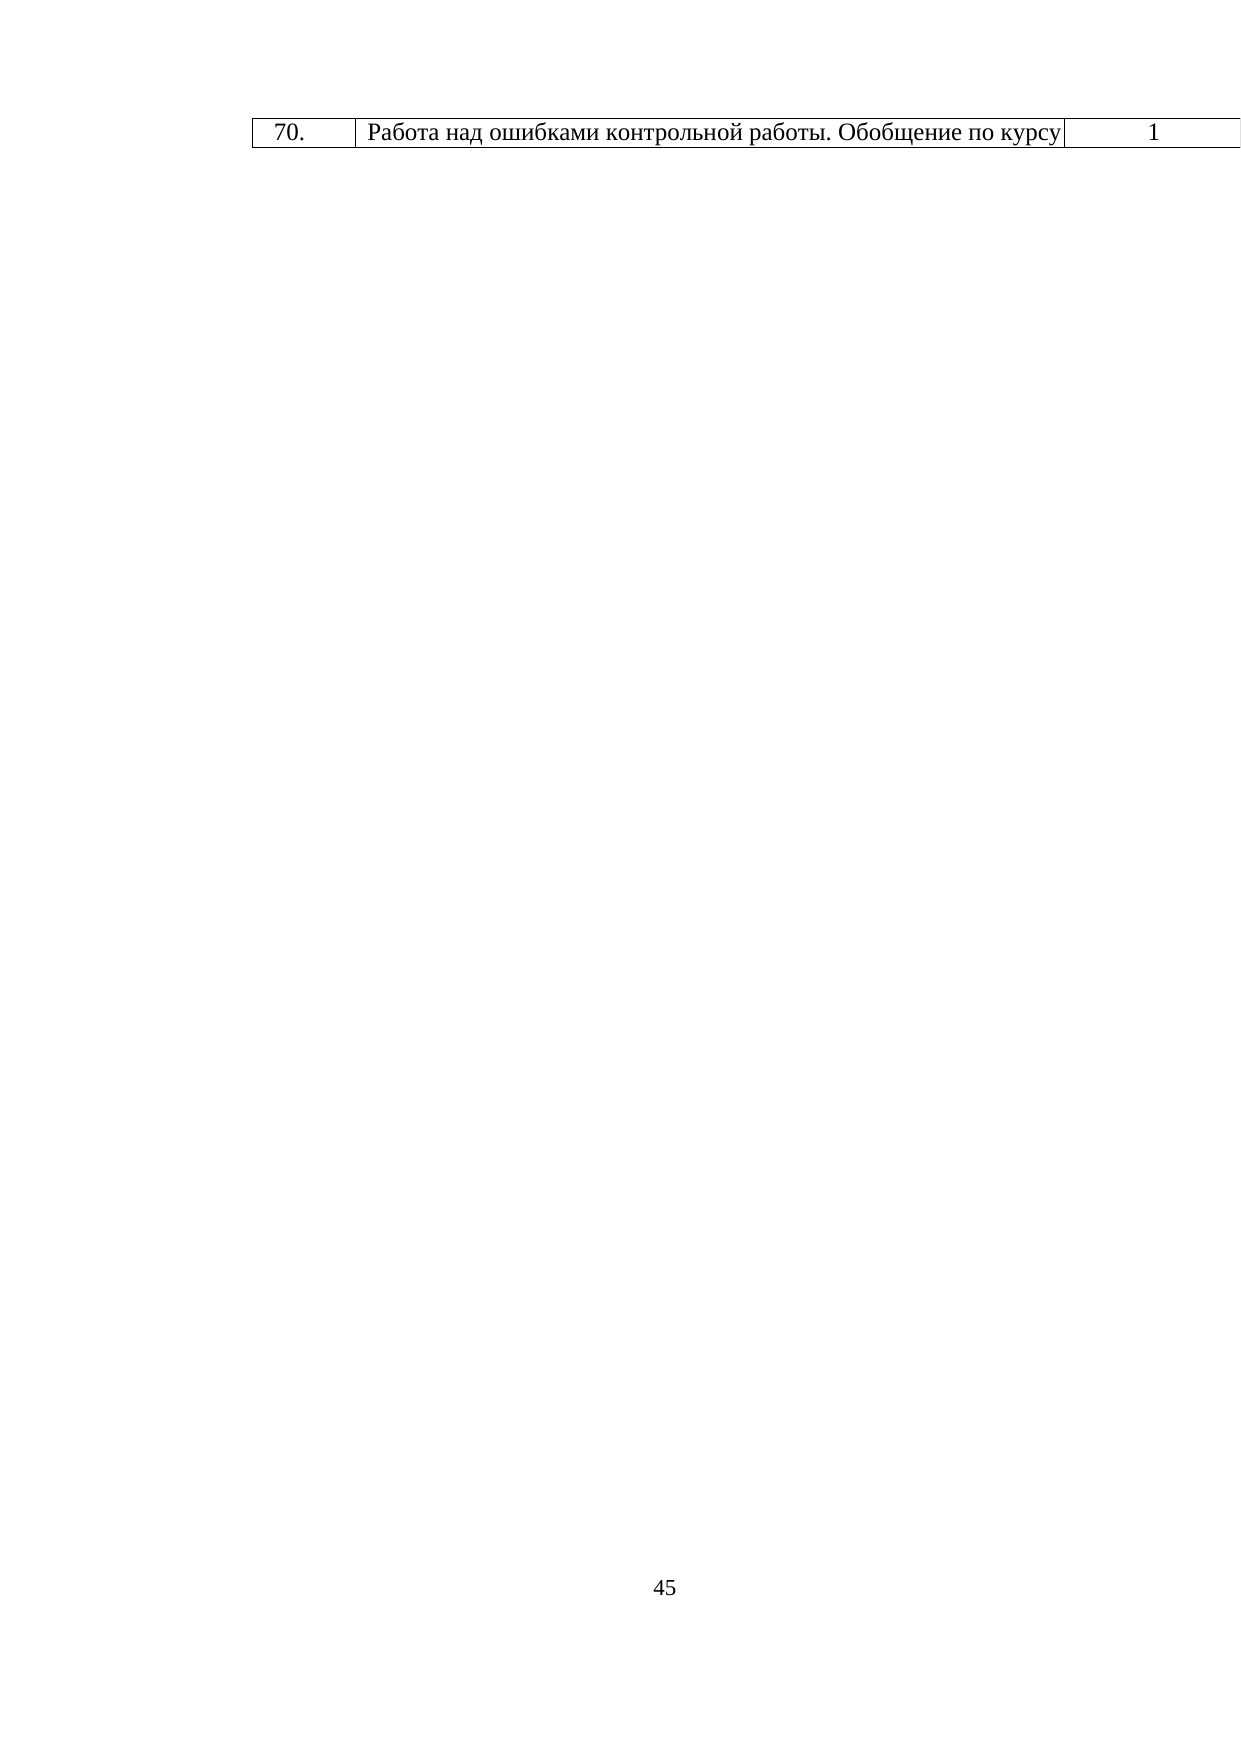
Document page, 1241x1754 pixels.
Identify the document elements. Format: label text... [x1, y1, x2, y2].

table_cell Работа над ошибками контрольной работы. Обобщение по курсу [356, 119, 1064, 147]
table_cell 70. [253, 119, 355, 147]
table_cell 1 [1065, 119, 1240, 147]
